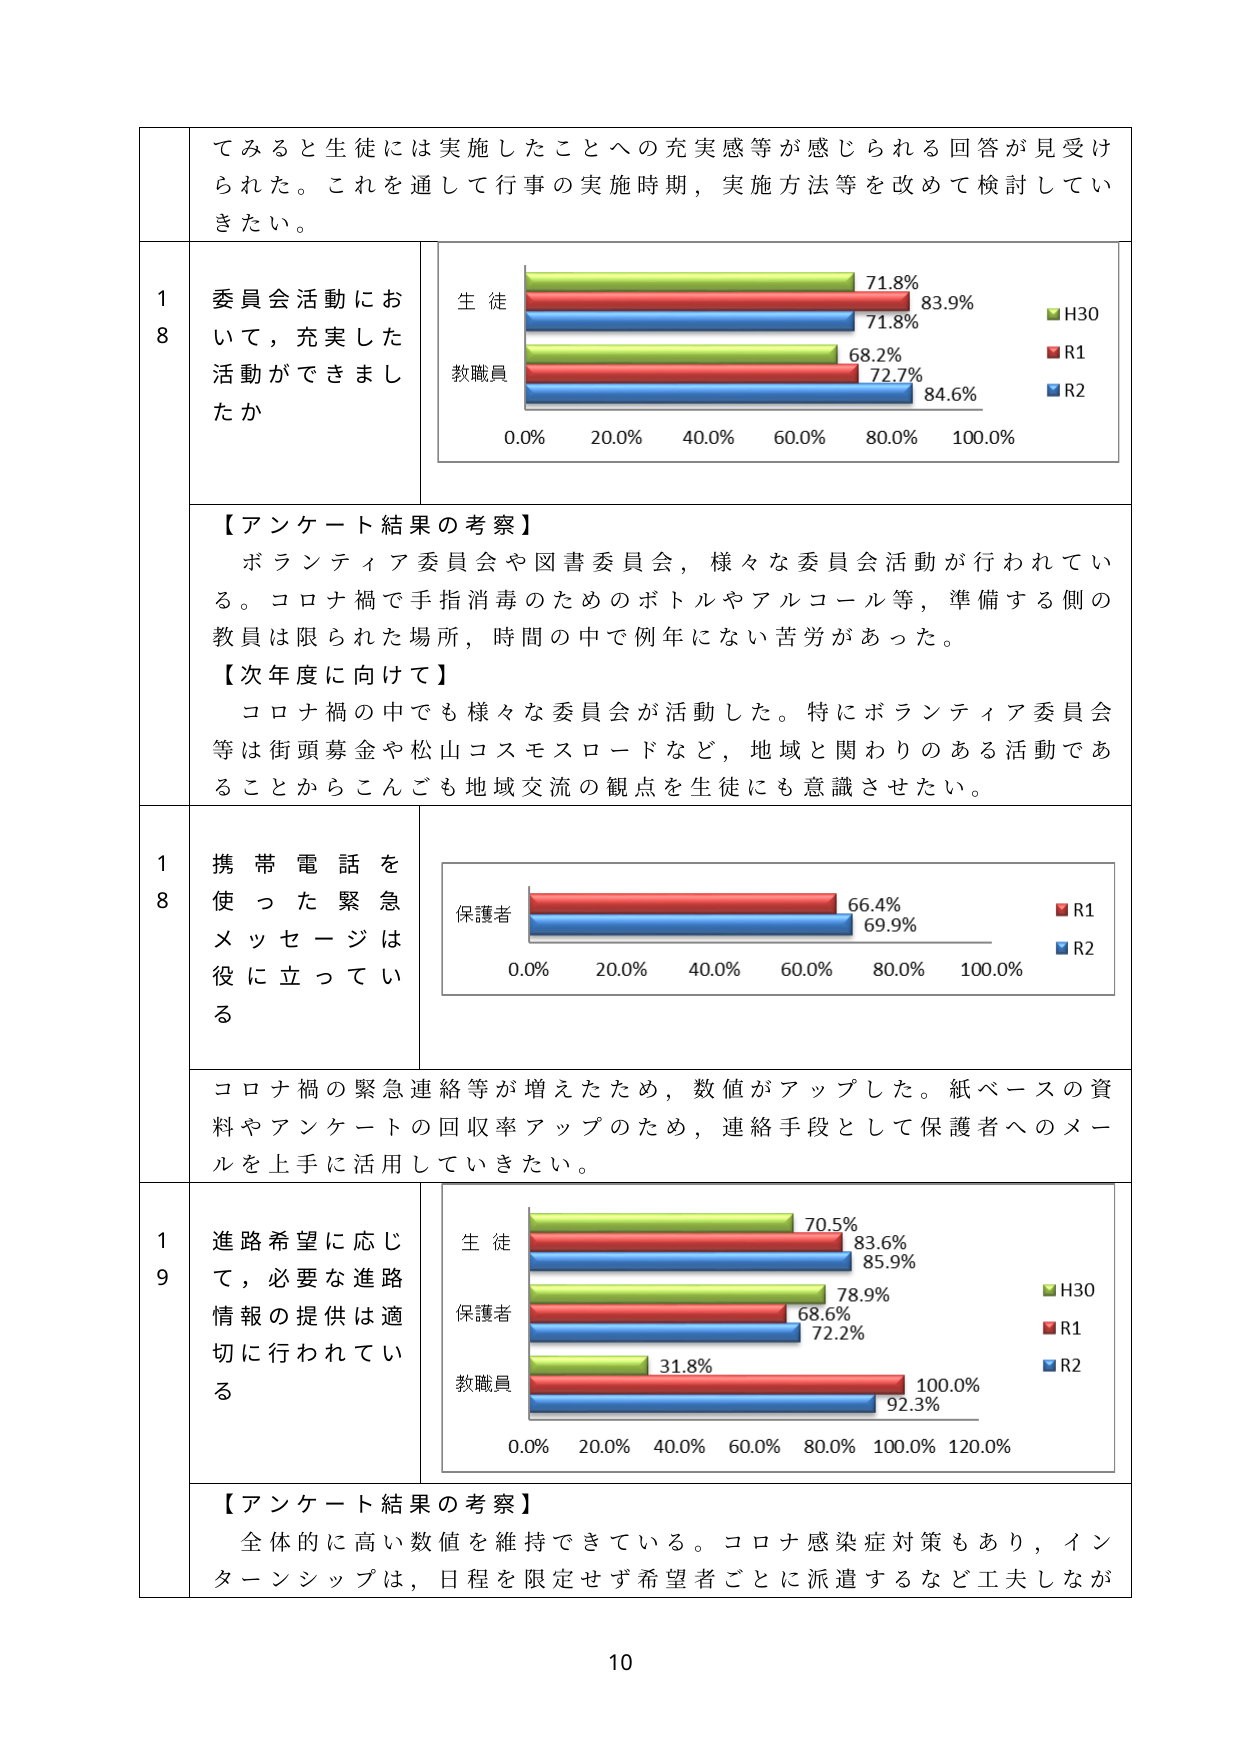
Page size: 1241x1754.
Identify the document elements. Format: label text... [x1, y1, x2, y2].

table_cell 進路希望に応じて，必要な進路情報の提供は適切に行われている [190, 1183, 420, 1483]
table_cell [420, 806, 1131, 1069]
table_cell コロナ禍の緊急連絡等が増えたため，数値がアップした。紙ベースの資料やアンケートの回収率アップのため，連絡手段として保護者へのメールを上手に活用していきたい。 [190, 1070, 1131, 1182]
table_cell [421, 242, 1131, 504]
table_cell 18 [140, 806, 189, 1182]
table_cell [190, 1484, 1131, 1597]
picture [441, 1183, 1116, 1473]
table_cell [190, 128, 1131, 241]
table_cell 委員会活動において，充実した活動ができましたか [190, 242, 420, 504]
table_cell 携帯電話を使った緊急メッセージは役に立っている [190, 806, 419, 1069]
table_cell 【アンケート結果の考察】 ボランティア委員会や図書委員会，様々な委員会活動が行われている。コロナ禍で手指消毒のためのボトルやアルコール等，準備する側の教員は限られた場所，時間の中で例年にない苦労があった。 【次年度に向けて】 コロナ禍の中でも様々な委員会が活動した。特にボランティア委員会等は街頭募金や松山コスモスロードなど，地域と関わりのある活動であることからこんごも地域交流の観点を生徒にも意識させたい。 [190, 505, 1131, 805]
table_cell 19 [140, 1183, 189, 1597]
table_cell [421, 1183, 1131, 1483]
picture [441, 862, 1116, 996]
picture [437, 241, 1120, 463]
table_cell 18 [140, 242, 189, 805]
